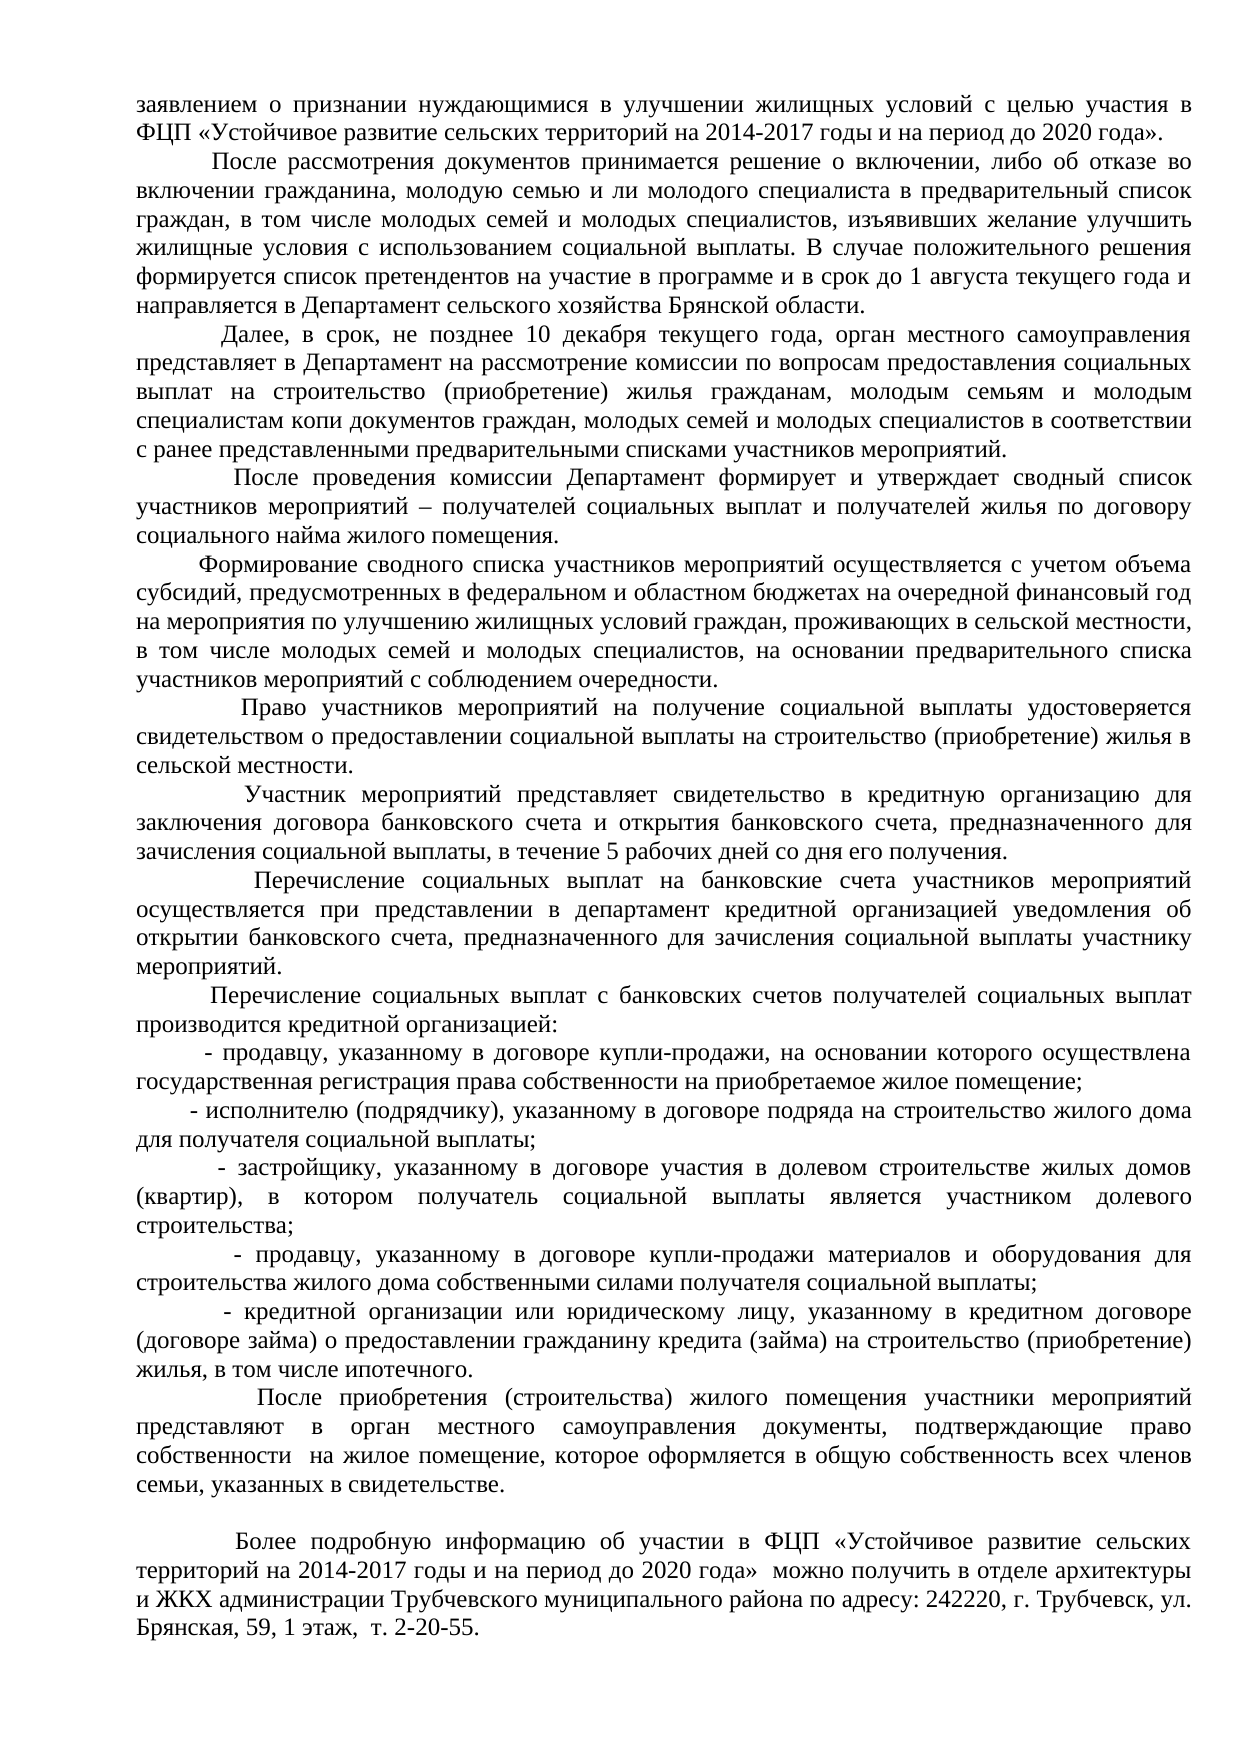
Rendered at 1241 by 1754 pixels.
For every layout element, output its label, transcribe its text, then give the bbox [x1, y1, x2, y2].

text После рассмотрения документов принимается решение о включении, либо об отказе во включении гражданина, молодую семью и ли молодого специалиста в предварительный список граждан, в том числе молодых семей и молодых специалистов, изъявивших желание улучшить жилищные условия с использованием социальной выплаты. В случае положительного решения формируется список претендентов на участие в программе и в срок до 1 августа текущего года и направляется в Департамент сельского хозяйства Брянской области. [136, 146, 1193, 319]
text Перечисление социальных выплат с банковских счетов получателей социальных выплат производится кредитной организацией: [136, 980, 1193, 1037]
text Перечисление социальных выплат на банковские счета участников мероприятий осуществляется при представлении в департамент кредитной организацией уведомления об открытии банковского счета, предназначенного для зачисления социальной выплаты участнику мероприятий. [136, 865, 1193, 980]
text Формирование сводного списка участников мероприятий осуществляется с учетом объема субсидий, предусмотренных в федеральном и областном бюджетах на очередной финансовый год на мероприятия по улучшению жилищных условий граждан, проживающих в сельской местности, в том числе молодых семей и молодых специалистов, на основании предварительного списка участников мероприятий с соблюдением очередности. [136, 549, 1193, 692]
text Далее, в срок, не позднее 10 декабря текущего года, орган местного самоуправления представляет в Департамент на рассмотрение комиссии по вопросам предоставления социальных выплат на строительство (приобретение) жилья гражданам, молодым семьям и молодым специалистам копи документов граждан, молодых семей и молодых специалистов в соответствии с ранее представленными предварительными списками участников мероприятий. [136, 319, 1193, 462]
text - исполнителю (подрядчику), указанному в договоре подряда на строительство жилого дома для получателя социальной выплаты; [136, 1095, 1193, 1152]
text - застройщику, указанному в договоре участия в долевом строительстве жилых домов (квартир), в котором получатель социальной выплаты является участником долевого строительства; [136, 1152, 1193, 1239]
text Право участников мероприятий на получение социальной выплаты удостоверяется свидетельством о предоставлении социальной выплаты на строительство (приобретение) жилья в сельской местности. [136, 692, 1193, 779]
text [136, 89, 1193, 146]
text - кредитной организации или юридическому лицу, указанному в кредитном договоре (договоре займа) о предоставлении гражданину кредита (займа) на строительство (приобретение) жилья, в том числе ипотечного. [136, 1296, 1193, 1382]
text После проведения комиссии Департамент формирует и утверждает сводный список участников мероприятий – получателей социальных выплат и получателей жилья по договору социального найма жилого помещения. [136, 462, 1193, 549]
text После приобретения (строительства) жилого помещения участники мероприятий представляют в орган местного самоуправления документы, подтверждающие право собственности на жилое помещение, которое оформляется в общую собственность всех членов семьи, указанных в свидетельстве. [136, 1382, 1193, 1497]
text - продавцу, указанному в договоре купли-продажи материалов и оборудования для строительства жилого дома собственными силами получателя социальной выплаты; [136, 1239, 1193, 1296]
text Более подробную информацию об участии в ФЦП «Устойчивое развитие сельских территорий на 2014-2017 годы и на период до 2020 года» можно получить в отделе архитектуры и ЖКХ администрации Трубчевского муниципального района по адресу: 242220, г. Трубчевск, ул. Брянская, 59, 1 этаж, т. 2-20-55. [136, 1526, 1193, 1641]
text - продавцу, указанному в договоре купли-продажи, на основании которого осуществлена государственная регистрация права собственности на приобретаемое жилое помещение; [136, 1037, 1193, 1095]
text Участник мероприятий представляет свидетельство в кредитную организацию для заключения договора банковского счета и открытия банковского счета, предназначенного для зачисления социальной выплаты, в течение 5 рабочих дней со дня его получения. [136, 779, 1193, 865]
